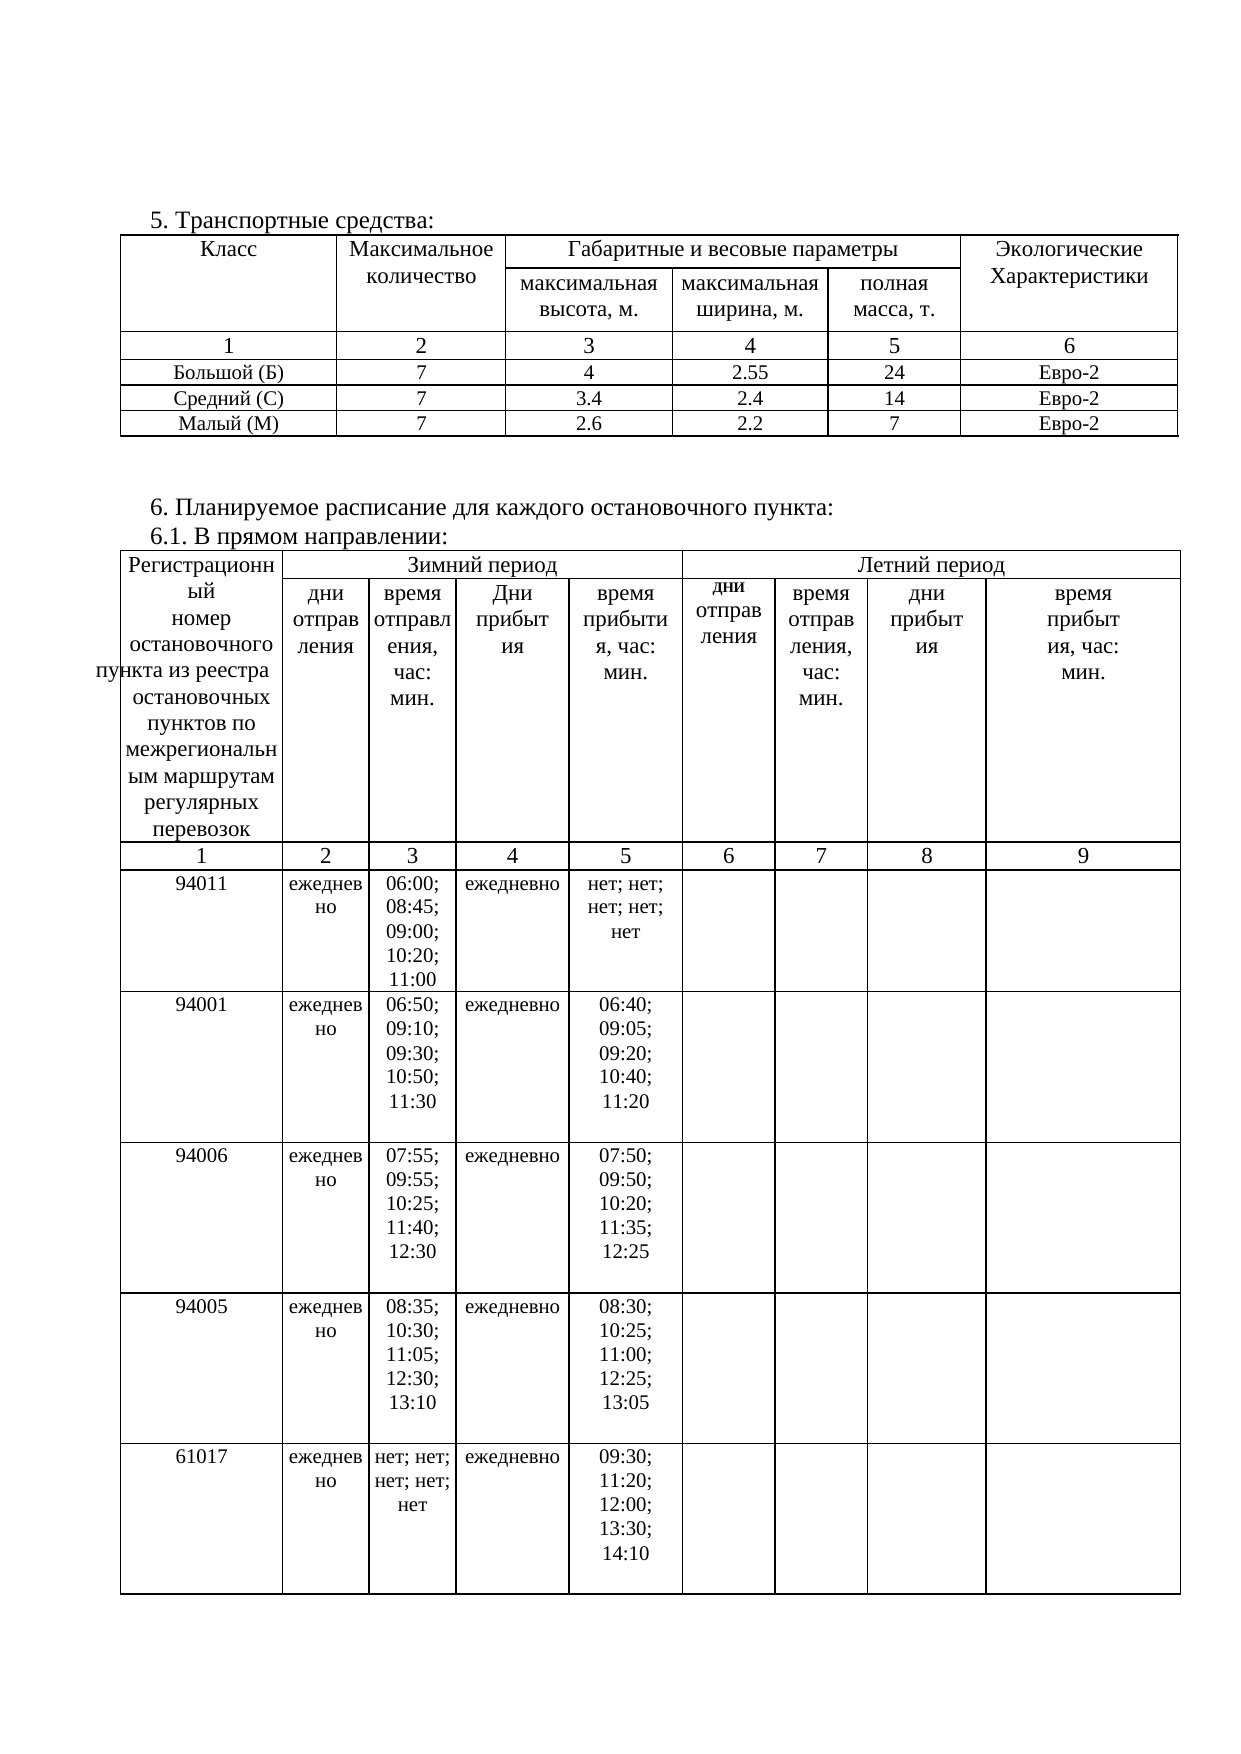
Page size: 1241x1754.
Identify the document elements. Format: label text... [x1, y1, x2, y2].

table_cell [868, 871, 985, 991]
table_cell время прибыти я, час: мин. [570, 579, 682, 841]
table_cell [683, 1294, 774, 1443]
table_cell 06:40; 09:05; 09:20; 10:40; 11:20 [570, 992, 682, 1141]
table_cell 3 [506, 332, 672, 358]
table_cell 4 [673, 332, 827, 358]
table_cell [776, 1444, 867, 1593]
table_cell Дни прибыт ия [457, 579, 568, 841]
table_cell ежедневно [457, 871, 568, 991]
table_cell Малый (М) [121, 411, 336, 435]
table_cell 2.55 [673, 360, 827, 384]
table_cell [683, 871, 774, 991]
table_cell ежедневно [457, 1143, 568, 1292]
table_cell ежедневно [457, 1444, 568, 1593]
table_cell 61017 [121, 1444, 282, 1593]
table_cell [776, 1143, 867, 1292]
table_cell 7 [829, 411, 960, 435]
table_cell время отправл ения, час: мин. [370, 579, 455, 841]
table_cell Большой (Б) [121, 360, 336, 384]
table_cell 4 [457, 843, 568, 869]
table_cell [868, 1294, 985, 1443]
table_cell 6 [961, 332, 1177, 358]
table_cell 08:35; 10:30; 11:05; 12:30; 13:10 [370, 1294, 455, 1443]
table_cell [776, 1294, 867, 1443]
text 6. Планируемое расписание для каждого остановочного пункта: [150, 492, 1090, 521]
table_cell 94011 [121, 871, 282, 991]
table_cell [987, 992, 1180, 1141]
table_cell время прибыт ия, час: мин. [987, 579, 1180, 841]
table_cell время отправ ления, час: мин. [776, 579, 867, 841]
table_cell [868, 1444, 985, 1593]
table_cell 7 [337, 411, 505, 435]
table_cell 94006 [121, 1143, 282, 1292]
table_cell ежедневно [457, 1294, 568, 1443]
table_cell нет; нет; нет; нет; нет [570, 871, 682, 991]
table_cell Средний (С) [121, 386, 336, 410]
table_cell [776, 992, 867, 1141]
table_cell 4 [506, 360, 672, 384]
table_cell 14 [829, 386, 960, 410]
table_cell 7 [776, 843, 867, 869]
table_cell [868, 992, 985, 1141]
table_header Экологические Характеристики [961, 236, 1177, 331]
table_header Зимний период [283, 551, 682, 577]
table_cell 94001 [121, 992, 282, 1141]
table_cell Евро-2 [961, 411, 1177, 435]
table_cell 3 [370, 843, 455, 869]
table_cell 07:55; 09:55; 10:25; 11:40; 12:30 [370, 1143, 455, 1292]
table_cell ежедневно [457, 992, 568, 1141]
table_cell ежедневно [283, 871, 368, 991]
table_cell 8 [868, 843, 985, 869]
table_cell 08:30; 10:25; 11:00; 12:25; 13:05 [570, 1294, 682, 1443]
table_cell 7 [337, 360, 505, 384]
table_cell 09:30; 11:20; 12:00; 13:30; 14:10 [570, 1444, 682, 1593]
table_cell 2.6 [506, 411, 672, 435]
table_cell дни прибыт ия [868, 579, 985, 841]
table_cell полная масса, т. [829, 269, 960, 331]
table_cell [776, 871, 867, 991]
table_header Регистрационный номер остановочного пункта из реестра остановочных пунктов по межрегиональным маршрутам регулярных перевозок [121, 551, 282, 841]
table_cell 7 [337, 386, 505, 410]
table_cell 2 [337, 332, 505, 358]
table_cell 5 [570, 843, 682, 869]
table_cell [987, 1143, 1180, 1292]
table_header Максимальное количество [337, 236, 505, 331]
table_cell ежедневно [283, 1143, 368, 1292]
table_cell 1 [121, 843, 282, 869]
table_cell 24 [829, 360, 960, 384]
table_cell 9 [987, 843, 1180, 869]
table_cell [987, 1294, 1180, 1443]
table_cell 06:50; 09:10; 09:30; 10:50; 11:30 [370, 992, 455, 1141]
table_cell 2 [283, 843, 368, 869]
table_cell 94005 [121, 1294, 282, 1443]
table_cell нет; нет; нет; нет; нет [370, 1444, 455, 1593]
table_cell 5 [829, 332, 960, 358]
table_cell 2.4 [673, 386, 827, 410]
table_cell [683, 1143, 774, 1292]
table_cell 06:00; 08:45; 09:00; 10:20; 11:00 [370, 871, 455, 991]
table_header Габаритные и весовые параметры [506, 236, 960, 267]
table_cell ежедневно [283, 1444, 368, 1593]
text 6.1. В прямом направлении: [150, 521, 1090, 549]
table_cell [868, 1143, 985, 1292]
table_cell 2.2 [673, 411, 827, 435]
table_cell [683, 1444, 774, 1593]
table_cell ДНИ отправ ления [683, 579, 774, 841]
table_cell Евро-2 [961, 360, 1177, 384]
table_cell дни отправ ления [283, 579, 368, 841]
table_cell 6 [683, 843, 774, 869]
table_cell ежедневно [283, 1294, 368, 1443]
table_cell Евро-2 [961, 386, 1177, 410]
table_cell [987, 1444, 1180, 1593]
table_cell 07:50; 09:50; 10:20; 11:35; 12:25 [570, 1143, 682, 1292]
table_cell [683, 992, 774, 1141]
table_cell 3.4 [506, 386, 672, 410]
table_cell 1 [121, 332, 336, 358]
table_cell максимальная высота, м. [506, 269, 672, 331]
table_header Летний период [683, 551, 1180, 577]
table_header Класс [121, 236, 336, 331]
table_cell [987, 871, 1180, 991]
table_cell ежедневно [283, 992, 368, 1141]
table_cell максимальная ширина, м. [673, 269, 827, 331]
text 5. Транспортные средства: [150, 205, 1090, 234]
